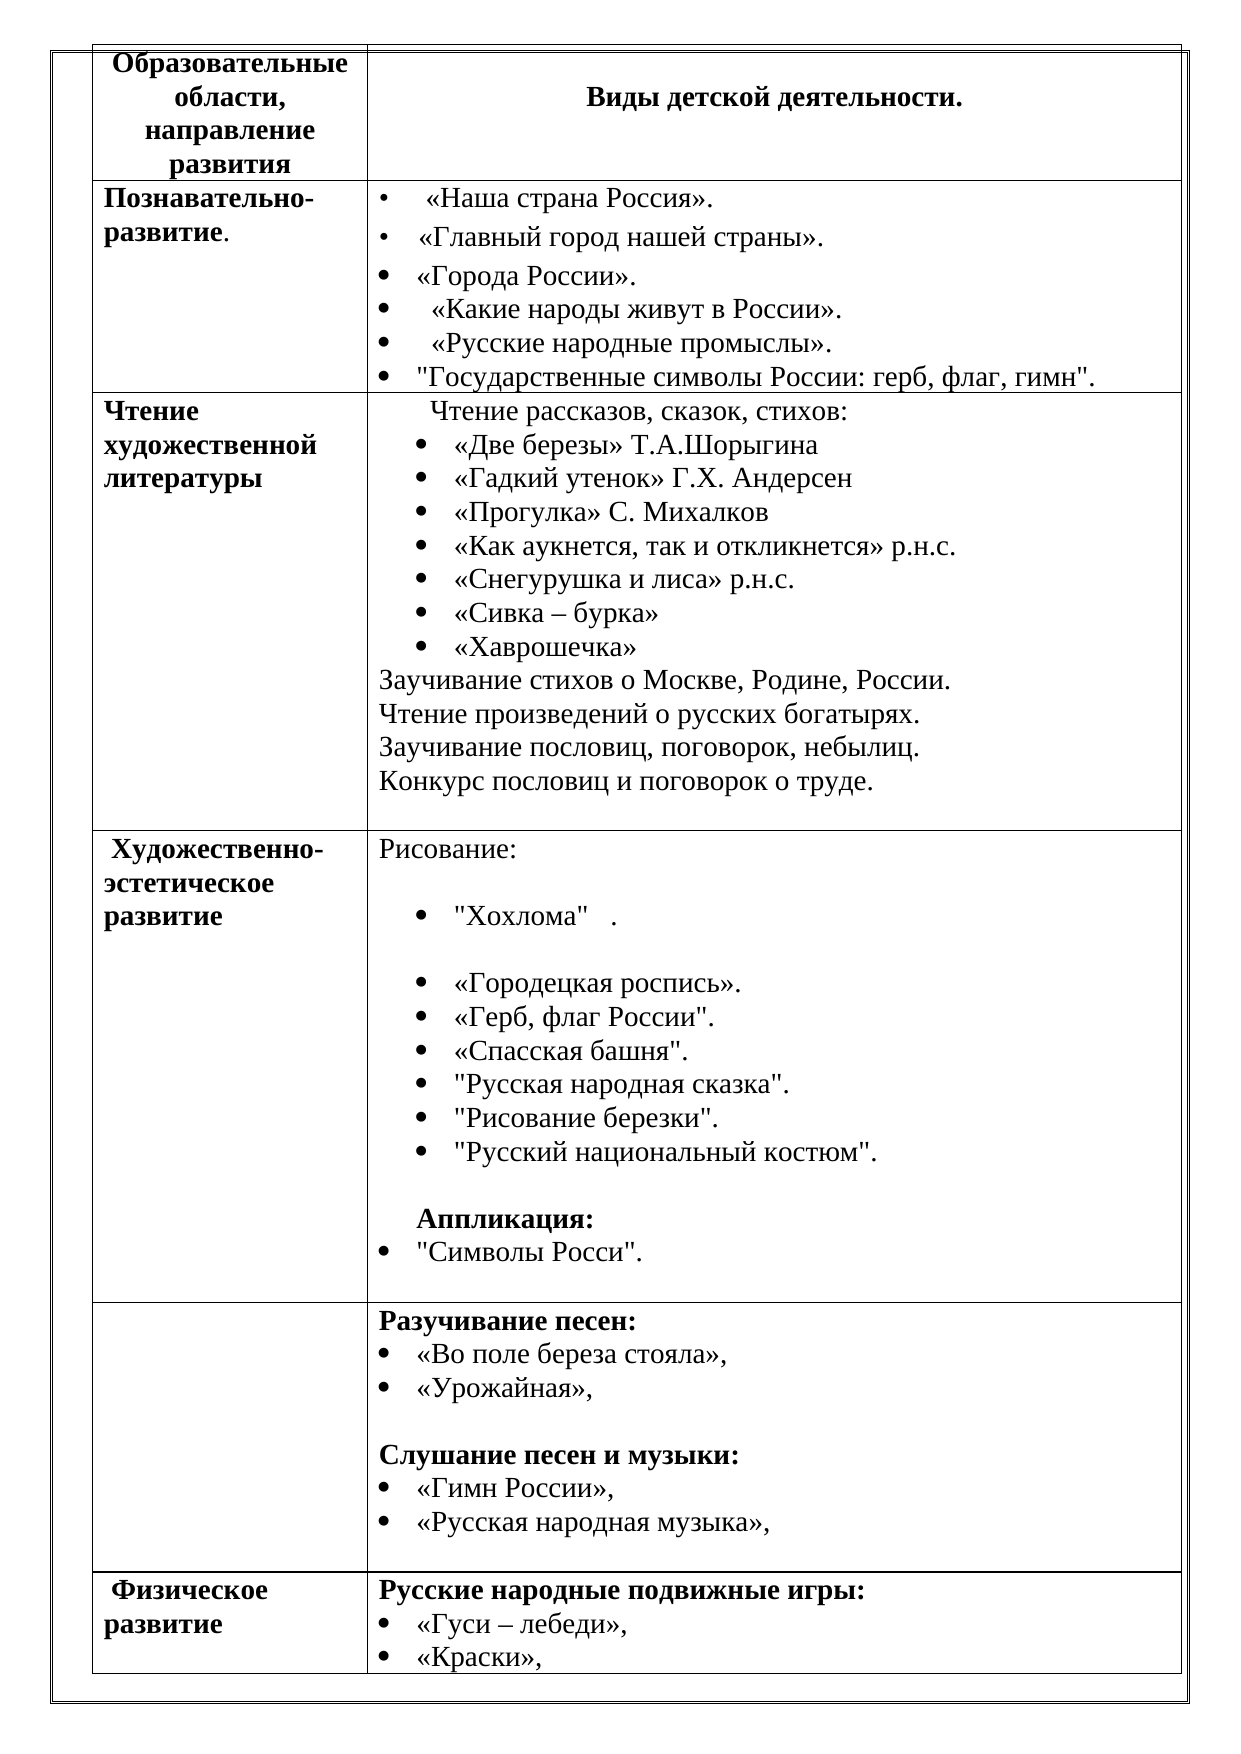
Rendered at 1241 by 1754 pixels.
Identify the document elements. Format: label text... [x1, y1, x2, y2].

table_cell [93, 1303, 367, 1571]
table_header Образовательные области, направление развития [93, 53, 367, 179]
table_cell Художественно-эстетическое развитие [93, 831, 367, 1302]
table_cell Познавательно- развитие. [93, 181, 367, 392]
table_cell Физическое развитие [93, 1573, 367, 1673]
table_cell Чтение рассказов, сказок, стихов: «Две березы» Т.А.Шорыгина «Гадкий утенок» Г.Х. Андерсен «Прогулка» С. Михалков «Как аукнется, так и откликнется» р.н.с. «Снегурушка и лиса» р.н.с. «Сивка – бурка» «Хаврошечка» Заучивание стихов о Москве, Родине, России. Чтение произведений о русских богатырях. Заучивание пословиц, поговорок, небылиц. Конкурс пословиц и поговорок о труде. [368, 393, 1181, 830]
table_cell Разучивание песен: «Во поле береза стояла», «Урожайная», Слушание песен и музыки: «Гимн России», «Русская народная музыка», [368, 1303, 1181, 1571]
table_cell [368, 1573, 1181, 1673]
table_cell Рисование: "Хохлома" . «Городецкая роспись». «Герб, флаг России". «Спасская башня". "Русская народная сказка". "Рисование березки". "Русский национальный костюм". Аппликация: "Символы Росси". [368, 831, 1181, 1302]
table_cell Чтение художественной литературы [93, 393, 367, 830]
table_cell • «Наша страна Россия». • «Главный город нашей страны». «Города России». «Какие народы живут в России». «Русские народные промыслы». "Государственные символы России: герб, флаг, гимн". [368, 181, 1181, 392]
table_header Виды детской деятельности. [368, 53, 1181, 179]
